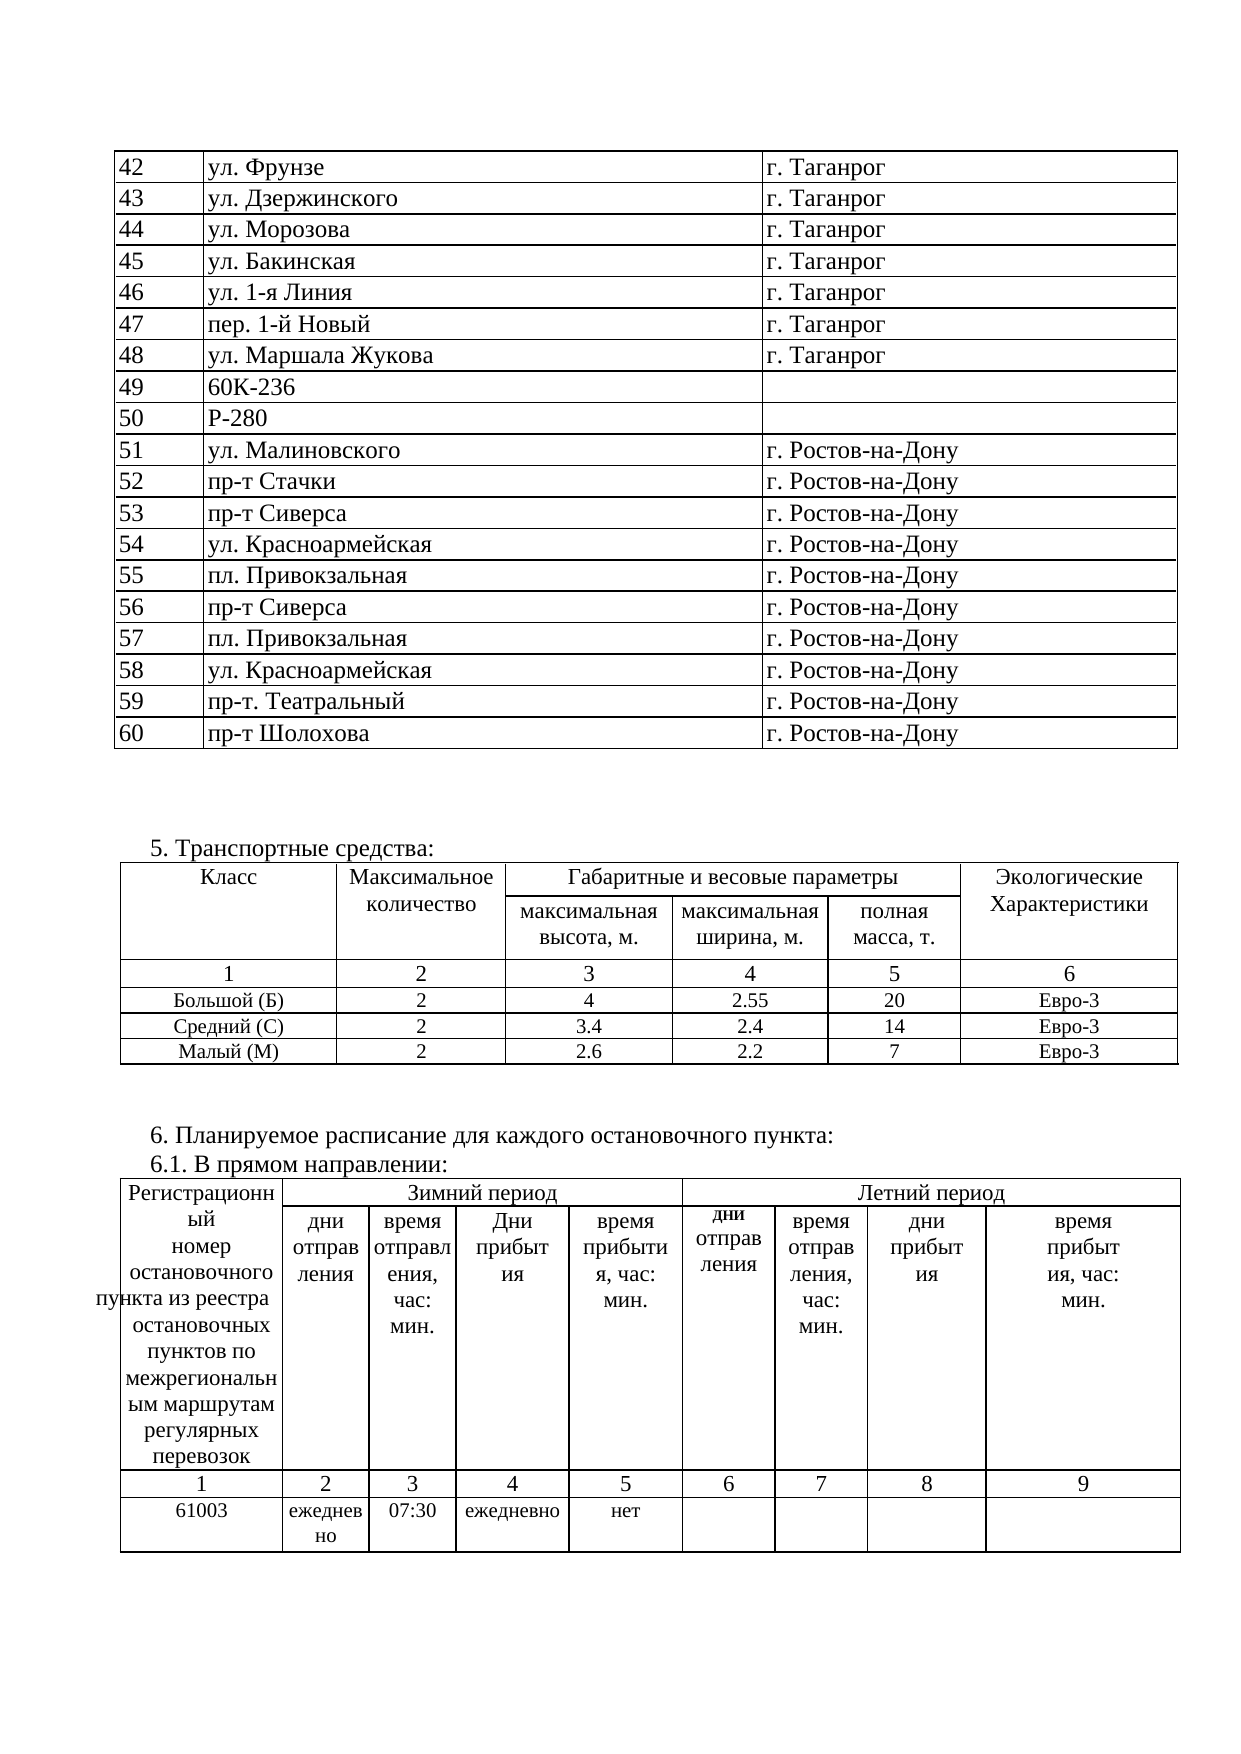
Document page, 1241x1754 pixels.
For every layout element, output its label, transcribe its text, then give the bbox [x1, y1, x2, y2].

table_cell г. Ростов-на-Дону [763, 559, 1177, 590]
table_cell 2 [337, 1014, 505, 1038]
table_cell 1 [121, 1471, 282, 1497]
table_cell ул. Малиновского [204, 435, 762, 464]
table_cell пр-т Стачки [204, 466, 762, 496]
table_cell 2.55 [673, 988, 827, 1012]
table_cell 9 [987, 1471, 1180, 1497]
text 6. Планируемое расписание для каждого остановочного пункта: [150, 1120, 1090, 1149]
table_cell г. Таганрог [763, 213, 1177, 244]
table_cell пр-т Сиверса [204, 498, 762, 527]
table_cell г. Таганрог [763, 307, 1177, 339]
table_cell 6 [961, 960, 1177, 986]
table_cell 54 [115, 529, 203, 559]
table_cell ул. Морозова [204, 215, 762, 244]
table_cell 53 [115, 497, 203, 527]
table_cell г. Таганрог [763, 339, 1177, 370]
table_cell 57 [115, 623, 203, 653]
table_cell максимальная высота, м. [506, 897, 672, 958]
table_cell ул. Фрунзе [204, 152, 762, 181]
table_cell [763, 370, 1177, 402]
table_cell 6 [683, 1471, 774, 1497]
table_cell 2 [337, 988, 505, 1012]
table_cell Евро-3 [961, 988, 1177, 1012]
table_cell ул. Красноармейская [204, 529, 762, 559]
table_cell г. Ростов-на-Дону [763, 716, 1177, 748]
table_cell 2.4 [673, 1014, 827, 1038]
table_cell ул. Бакинская [204, 246, 762, 276]
table_cell время прибыти я, час: мин. [570, 1207, 682, 1469]
table_cell 47 [115, 308, 203, 339]
table_cell время отправ ления, час: мин. [776, 1207, 867, 1469]
table_cell ул. Дзержинского [204, 183, 762, 213]
table_header Максимальное количество [337, 863, 505, 958]
table_cell 3 [506, 960, 672, 986]
table_cell время прибыт ия, час: мин. [987, 1207, 1180, 1469]
table_cell 7 [829, 1039, 960, 1063]
table_cell максимальная ширина, м. [673, 897, 827, 958]
table_cell г. Ростов-на-Дону [763, 465, 1177, 496]
table_header Летний период [683, 1179, 1180, 1205]
table_cell пр-т. Театральный [204, 686, 762, 716]
table_cell [868, 1498, 985, 1551]
table_cell 42 [115, 152, 203, 181]
table_cell нет [570, 1498, 682, 1551]
table_cell ул. Маршала Жукова [204, 340, 762, 370]
table_cell г. Ростов-на-Дону [763, 433, 1177, 464]
table_cell Малый (М) [121, 1039, 336, 1063]
table_cell 61003 [121, 1498, 282, 1551]
table_cell Средний (С) [121, 1014, 336, 1038]
table_cell 45 [115, 245, 203, 276]
table_cell 2 [337, 1039, 505, 1063]
table_cell 4 [506, 988, 672, 1012]
table_cell [763, 402, 1177, 433]
table_cell 3 [370, 1471, 455, 1497]
table_cell 43 [115, 183, 203, 213]
table_cell пл. Привокзальная [204, 561, 762, 590]
table_cell Большой (Б) [121, 988, 336, 1012]
table_cell г. Ростов-на-Дону [763, 496, 1177, 527]
table_cell г. Ростов-на-Дону [763, 528, 1177, 559]
table_cell [987, 1498, 1180, 1551]
table_cell г. Таганрог [763, 152, 1177, 181]
table_cell 59 [115, 686, 203, 716]
table_cell дни отправ ления [283, 1207, 368, 1469]
table_cell пр-т Шолохова [204, 718, 762, 748]
table_header Габаритные и весовые параметры [506, 863, 960, 895]
table_cell пер. 1-й Новый [204, 309, 762, 339]
table_cell ул. Красноармейская [204, 655, 762, 685]
table_cell 1 [121, 960, 336, 986]
table_cell 51 [115, 434, 203, 464]
table_cell пл. Привокзальная [204, 623, 762, 653]
table_header Экологические Характеристики [961, 863, 1177, 958]
table_cell 2.6 [506, 1039, 672, 1063]
table_cell г. Таганрог [763, 181, 1177, 213]
table_cell г. Таганрог [763, 244, 1177, 276]
table_cell г. Ростов-на-Дону [763, 685, 1177, 716]
table_cell 60 [115, 717, 203, 748]
table_cell г. Таганрог [763, 276, 1177, 307]
table_cell пр-т Сиверса [204, 592, 762, 622]
table_cell [683, 1498, 774, 1551]
table_cell 46 [115, 277, 203, 307]
table_cell Дни прибыт ия [457, 1207, 568, 1469]
table_cell г. Ростов-на-Дону [763, 590, 1177, 622]
table_cell 4 [673, 960, 827, 986]
table_header Класс [121, 863, 336, 958]
table_cell 4 [457, 1471, 568, 1497]
table_cell ул. 1-я Линия [204, 277, 762, 307]
text 5. Транспортные средства: [150, 833, 1090, 862]
table_cell 2 [283, 1471, 368, 1497]
table_cell Евро-3 [961, 1039, 1177, 1063]
table_cell 58 [115, 654, 203, 685]
table_cell г. Ростов-на-Дону [763, 622, 1177, 653]
table_cell 07:30 [370, 1498, 455, 1551]
table_cell 55 [115, 560, 203, 590]
table_cell 14 [829, 1014, 960, 1038]
table_cell дни прибыт ия [868, 1207, 985, 1469]
table_cell время отправл ения, час: мин. [370, 1207, 455, 1469]
table_cell ежедневно [457, 1498, 568, 1551]
table_cell 49 [115, 371, 203, 402]
table_cell Р-280 [204, 403, 762, 433]
table_cell 50 [115, 403, 203, 433]
table_cell 5 [570, 1471, 682, 1497]
table_cell г. Ростов-на-Дону [763, 653, 1177, 685]
table_cell 56 [115, 591, 203, 622]
table_cell 52 [115, 466, 203, 496]
table_cell 3.4 [506, 1014, 672, 1038]
table_cell 20 [829, 988, 960, 1012]
table_cell [776, 1498, 867, 1551]
table_cell 60К-236 [204, 372, 762, 402]
table_cell 7 [776, 1471, 867, 1497]
table_cell 44 [115, 214, 203, 244]
table_cell 2.2 [673, 1039, 827, 1063]
table_cell полная масса, т. [829, 897, 960, 958]
table_cell ежедневно [283, 1498, 368, 1551]
text 6.1. В прямом направлении: [150, 1149, 1090, 1177]
table_cell 48 [115, 340, 203, 370]
table_header Зимний период [283, 1179, 682, 1205]
table_cell 5 [829, 960, 960, 986]
table_cell Евро-3 [961, 1014, 1177, 1038]
table_cell 2 [337, 960, 505, 986]
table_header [121, 1179, 282, 1469]
table_cell 8 [868, 1471, 985, 1497]
table_cell ДНИ отправ ления [683, 1207, 774, 1469]
